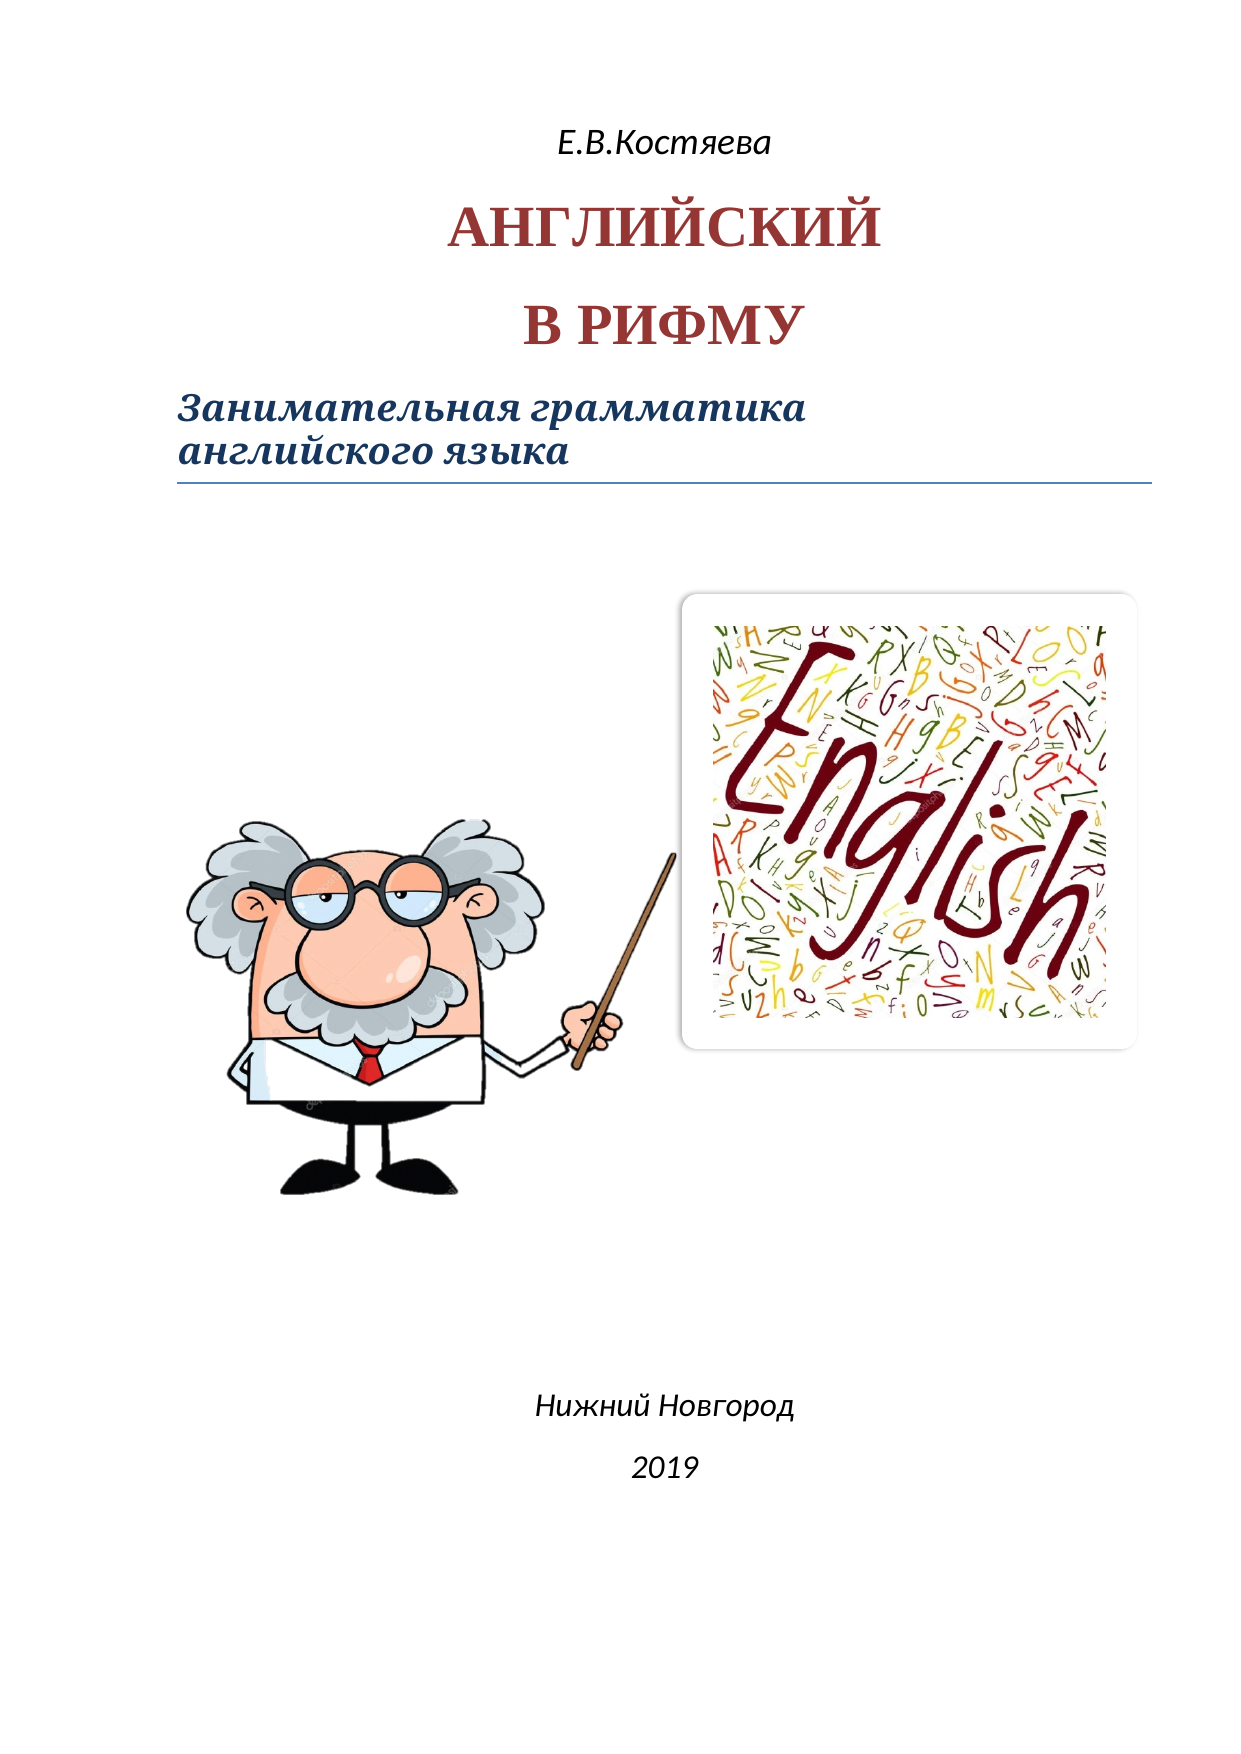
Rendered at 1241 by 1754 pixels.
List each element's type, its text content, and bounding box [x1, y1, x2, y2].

text Е.В.Костяева [177, 118, 1152, 164]
title Занимательная грамматика [177, 387, 1152, 431]
picture [713, 626, 1106, 1018]
title английского языка [177, 431, 1152, 482]
picture [186, 817, 677, 1195]
text Нижний Новгород [177, 1384, 1152, 1425]
text 2019 [177, 1446, 1152, 1486]
text АНГЛИЙСКИЙ [177, 192, 1152, 259]
text В РИФМУ [177, 289, 1152, 357]
